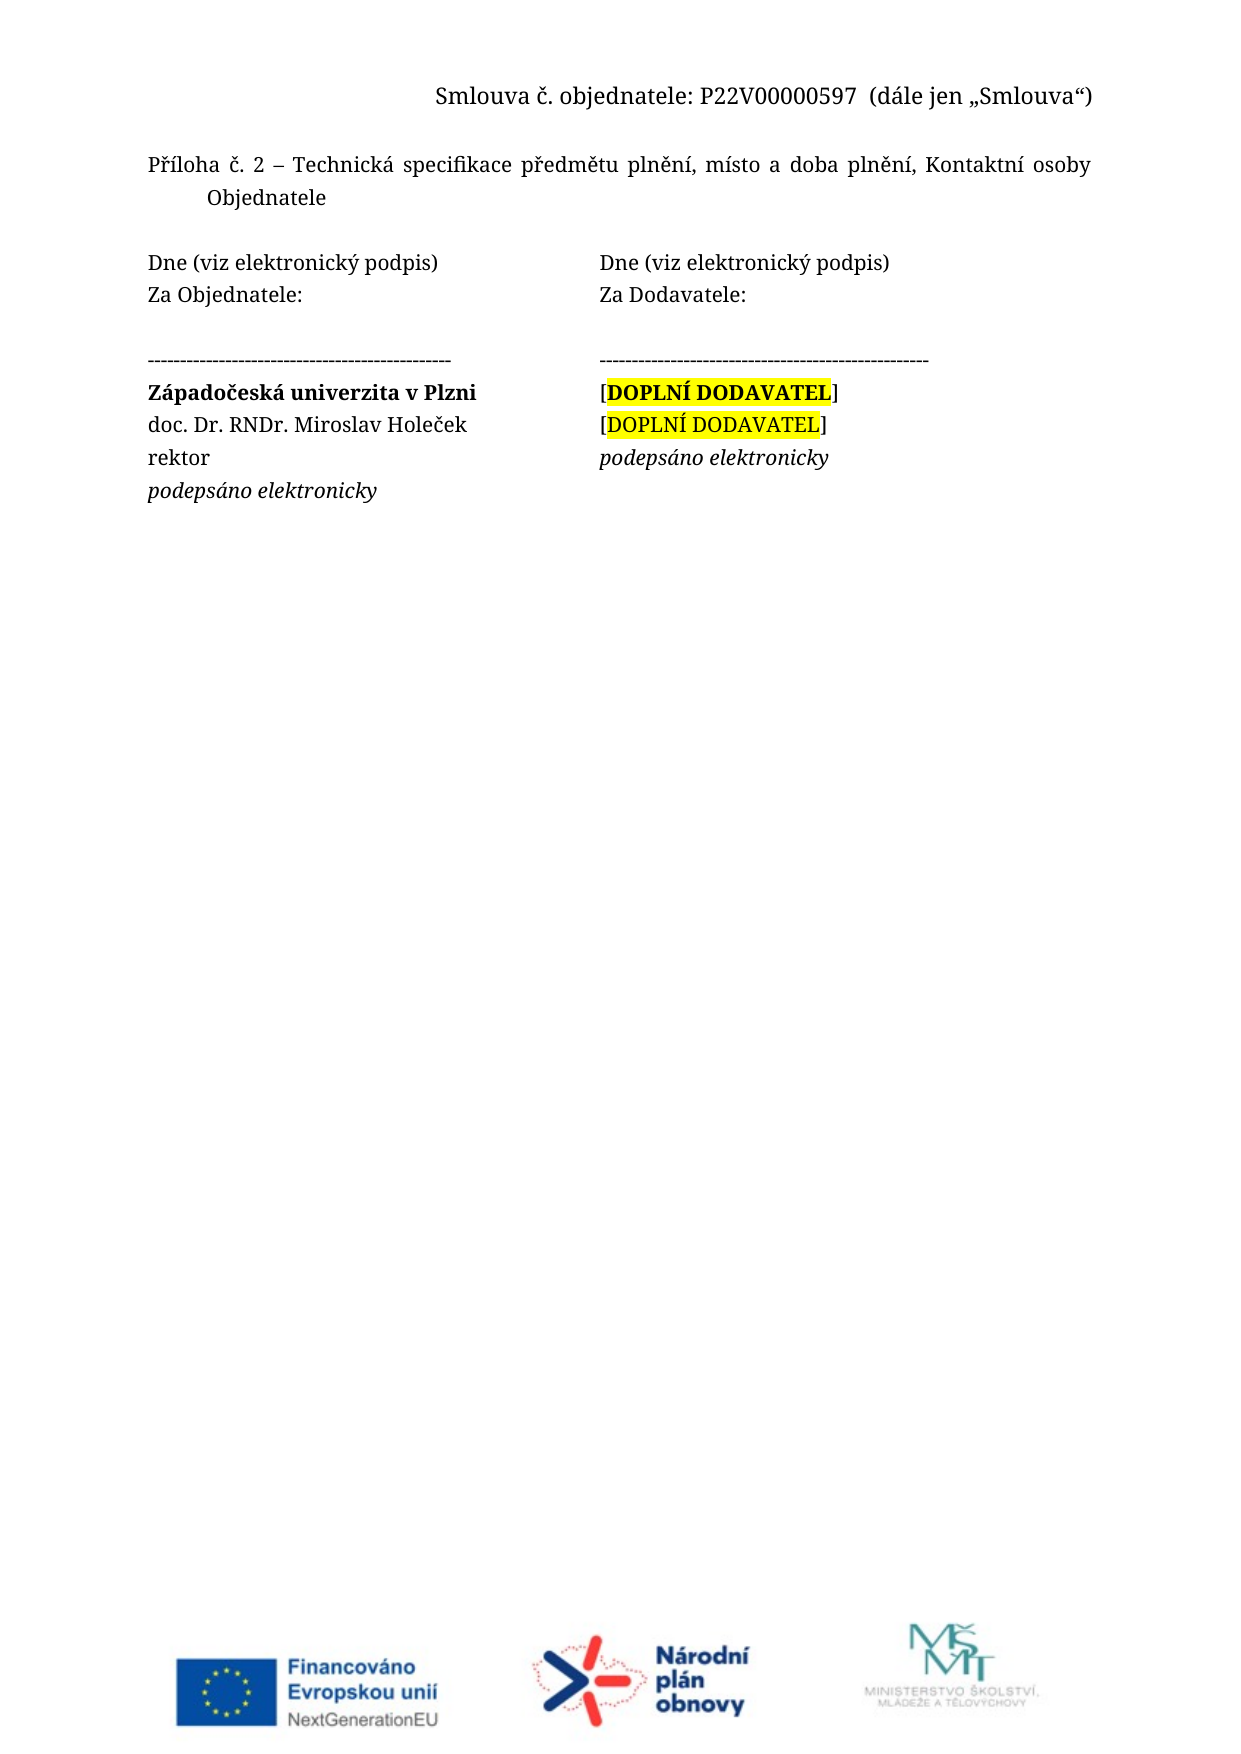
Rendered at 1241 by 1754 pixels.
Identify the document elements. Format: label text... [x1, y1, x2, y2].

table_header Dne (viz elektronický podpis) Za Objednatele: ----------------------------------------------- Západočeská univerzita v Plzni doc. Dr. RNDr. Miroslav Holeček rektor podepsáno elektronicky [136, 248, 588, 508]
text Příloha č. 2 – Technická specifikace předmětu plnění, místo a doba plnění, Kontaktní osoby Objednatele [148, 150, 1093, 211]
picture [147, 1577, 1093, 1754]
table_header Dne (viz elektronický podpis) Za Dodavatele: --------------------------------------------------- [DOPLNÍ DODAVATEL] [DOPLNÍ DODAVATEL] podepsáno elektronicky [588, 248, 1040, 508]
